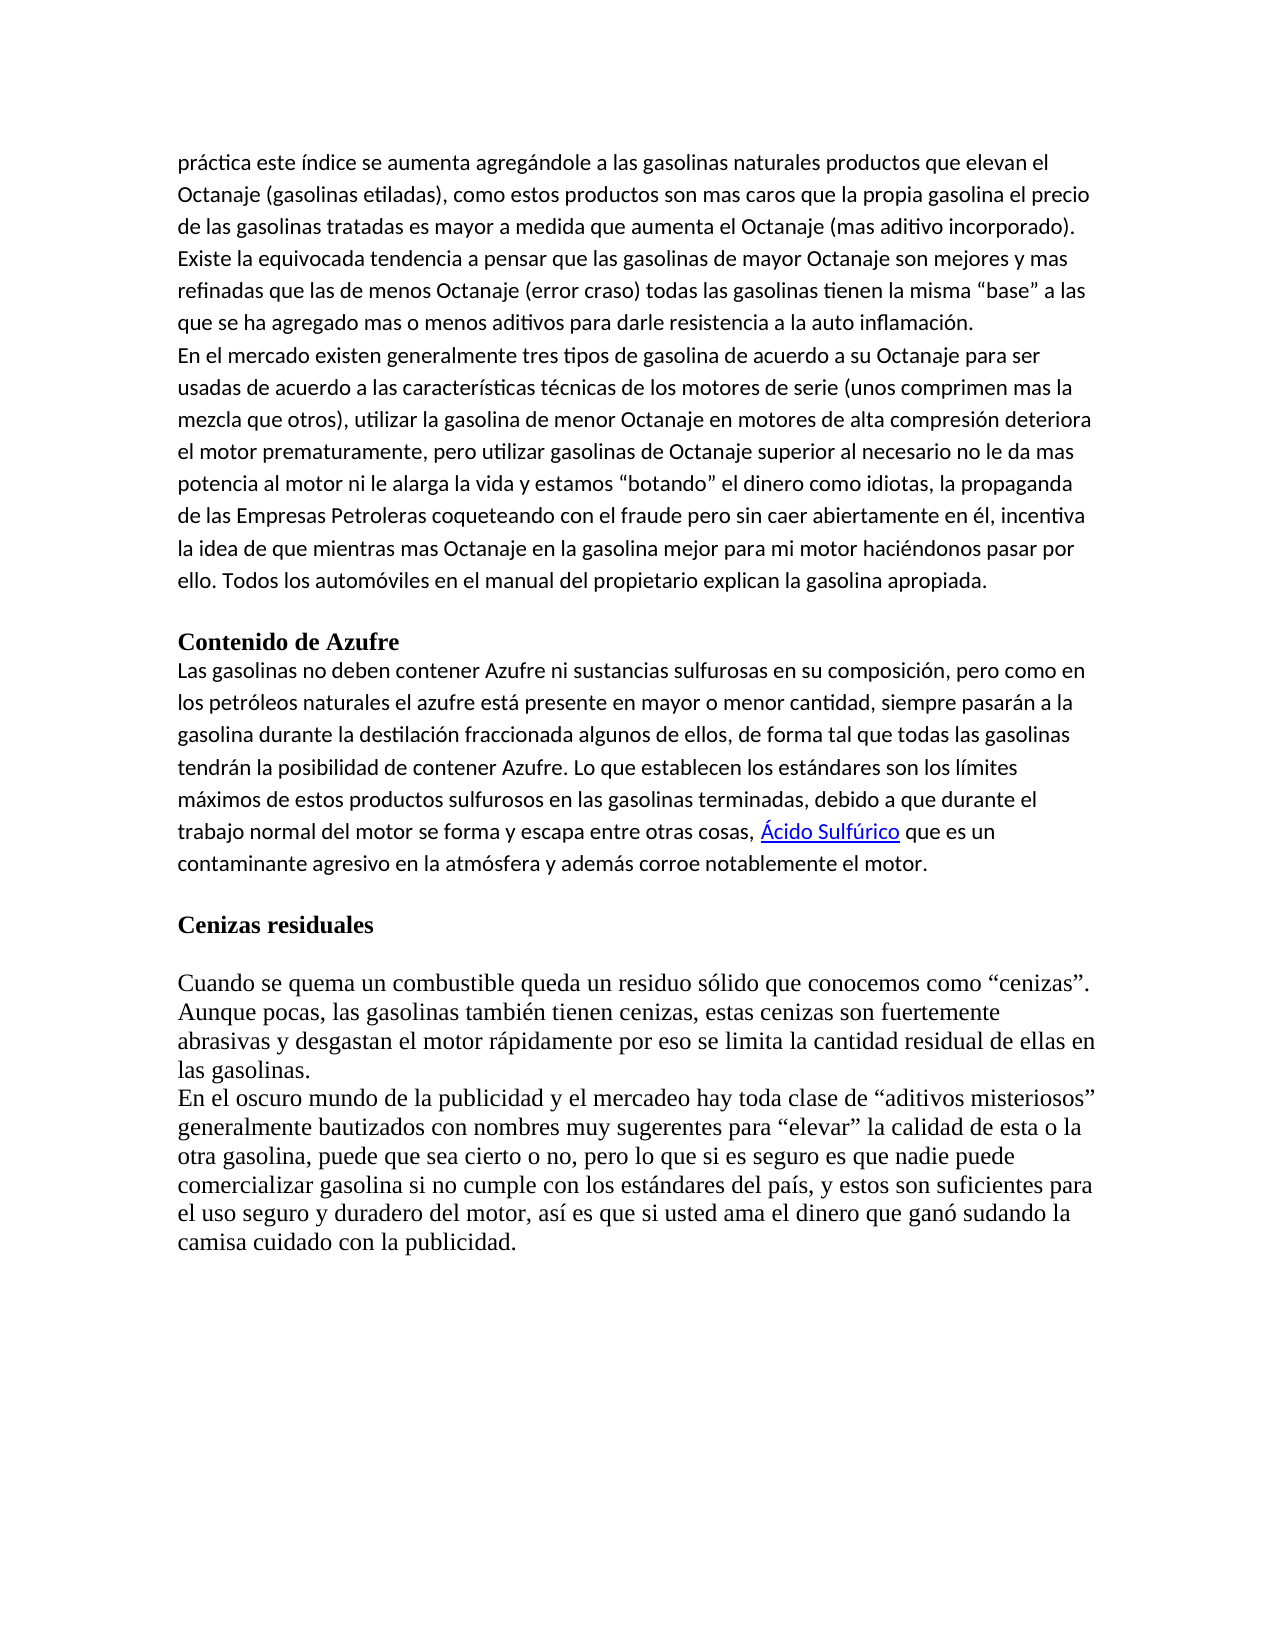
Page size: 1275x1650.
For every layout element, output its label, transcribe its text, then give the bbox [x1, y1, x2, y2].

text Las gasolinas no deben contener Azufre ni sustancias sulfurosas en su composición, pero como en los petróleos naturales el azufre está presente en mayor o menor cantidad, siempre pasarán a la gasolina durante la destilación fraccionada algunos de ellos, de forma tal que todas las gasolinas tendrán la posibilidad de contener Azufre. Lo que establecen los estándares son los límites máximos de estos productos sulfurosos en las gasolinas terminadas, debido a que durante el trabajo normal del motor se forma y escapa entre otras cosas, Ácido Sulfúrico que es un contaminante agresivo en la atmósfera y además corroe notablemente el motor. [177, 656, 1098, 877]
text Cuando se quema un combustible queda un residuo sólido que conocemos como “cenizas”. Aunque pocas, las gasolinas también tienen cenizas, estas cenizas son fuertemente abrasivas y desgastan el motor rápidamente por eso se limita la cantidad residual de ellas en las gasolinas. En el oscuro mundo de la publicidad y el mercadeo hay toda clase de “aditivos misteriosos” generalmente bautizados con nombres muy sugerentes para “elevar” la calidad de esta o la otra gasolina, puede que sea cierto o no, pero lo que si es seguro es que nadie puede comercializar gasolina si no cumple con los estándares del país, y estos son suficientes para el uso seguro y duradero del motor, así es que si usted ama el dinero que ganó sudando la camisa cuidado con la publicidad. [177, 968, 1098, 1256]
text Contenido de Azufre [177, 627, 1098, 656]
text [177, 148, 1098, 594]
text Cenizas residuales [177, 911, 1098, 939]
